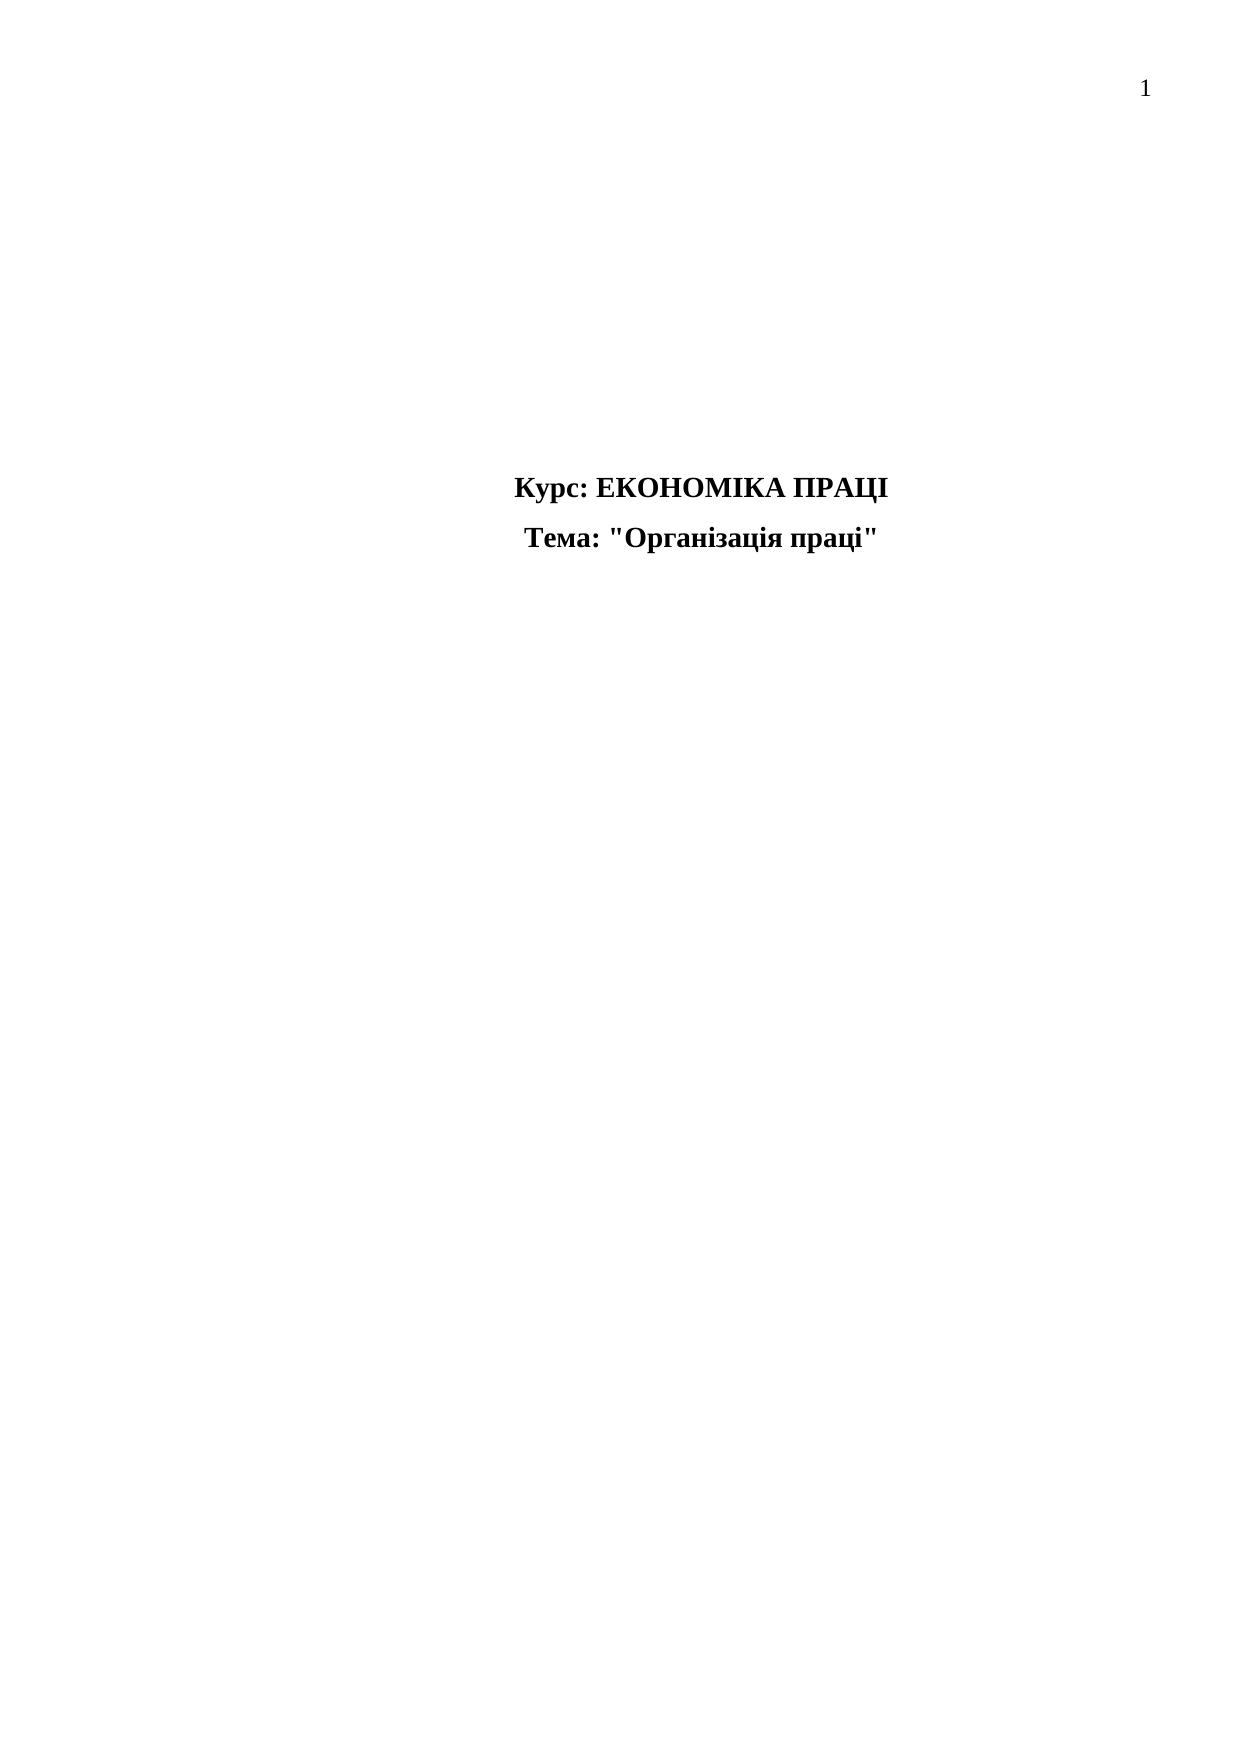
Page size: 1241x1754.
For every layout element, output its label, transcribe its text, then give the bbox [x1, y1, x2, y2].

text Курс: ЕКОНОМІКА ПРАЦІ [177, 470, 1152, 504]
text Тема: "Організація праці" [177, 521, 1152, 554]
